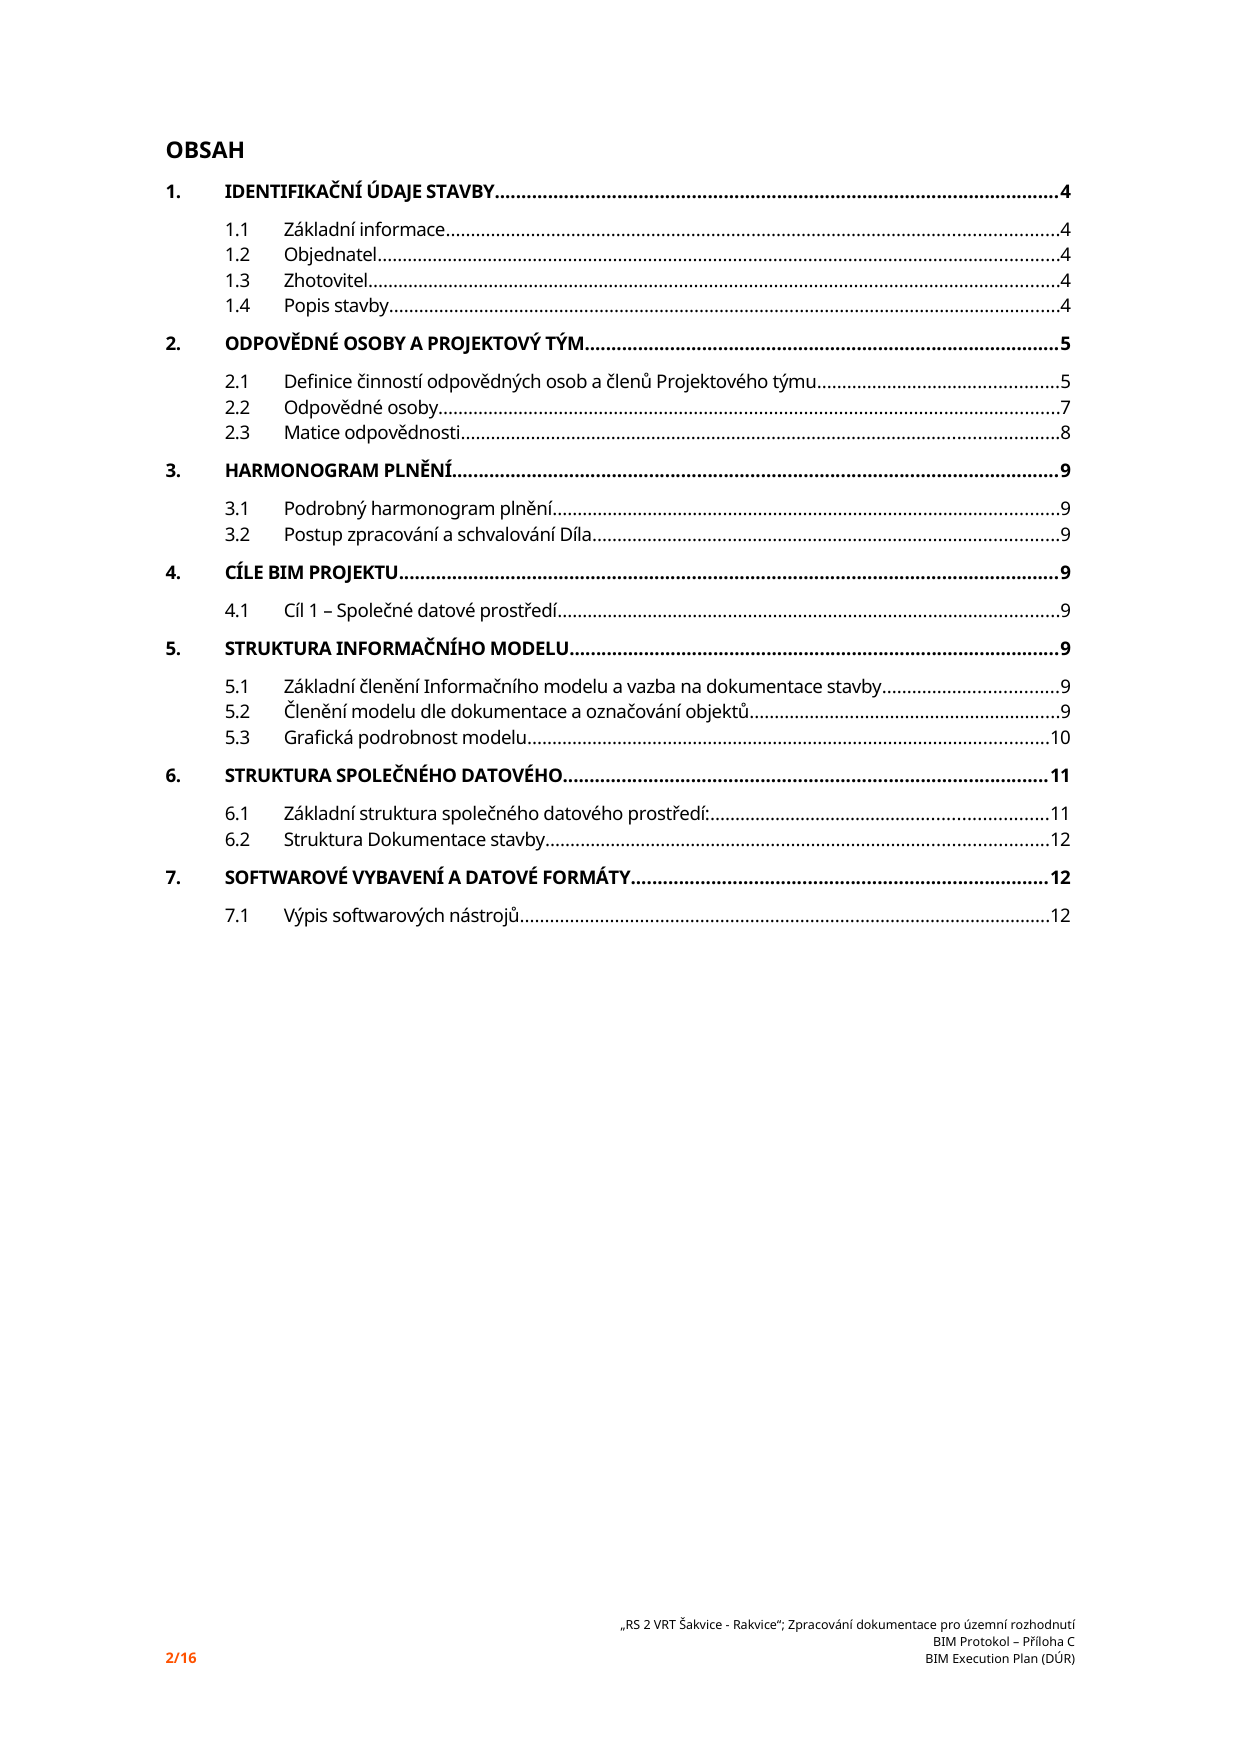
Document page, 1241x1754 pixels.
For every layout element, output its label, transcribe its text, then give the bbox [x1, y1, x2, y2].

text 3.2 Postup zpracování a schvalování Díla 9 [224, 521, 1075, 547]
text 1. Identifikační údaje STAVBY 4 [165, 178, 1075, 203]
text 5. Struktura informačního modelu 9 [165, 635, 1075, 661]
text 1.3 Zhotovitel 4 [224, 267, 1075, 293]
text 2.3 Matice odpovědnosti 8 [224, 420, 1075, 445]
text 5.3 Grafická podrobnost modelu 10 [224, 724, 1075, 750]
text 7. Softwarové vybavení a datové formáty 12 [165, 864, 1075, 889]
text 6.1 Základní struktura společného datového prostředí: 11 [224, 800, 1075, 826]
text 5.1 Základní členění Informačního modelu a vazba na dokumentace stavby 9 [224, 673, 1075, 699]
text 1.4 Popis stavby 4 [224, 293, 1075, 318]
text 6.2 Struktura Dokumentace stavby 12 [224, 826, 1075, 851]
text 4. Cíle BIM projektu 9 [165, 559, 1075, 585]
text 1.1 Základní informace 4 [224, 216, 1075, 242]
text 7.1 Výpis softwarových nástrojů 12 [224, 902, 1075, 927]
text 5.2 Členění modelu dle dokumentace a označování objektů 9 [224, 699, 1075, 724]
text 3.1 Podrobný harmonogram plnění 9 [224, 496, 1075, 521]
text 2.1 Definice činností odpovědných osob a členů Projektového týmu 5 [224, 369, 1075, 394]
text Obsah [165, 134, 1075, 166]
text 3. Harmonogram plnění 9 [165, 458, 1075, 483]
text 6. Struktura společného datového 11 [165, 762, 1075, 788]
text 2.2 Odpovědné osoby 7 [224, 394, 1075, 420]
text 2. Odpovědné osoby a projektový tým 5 [165, 331, 1075, 356]
text 4.1 Cíl 1 – Společné datové prostředí 9 [224, 597, 1075, 623]
text 1.2 Objednatel 4 [224, 242, 1075, 267]
